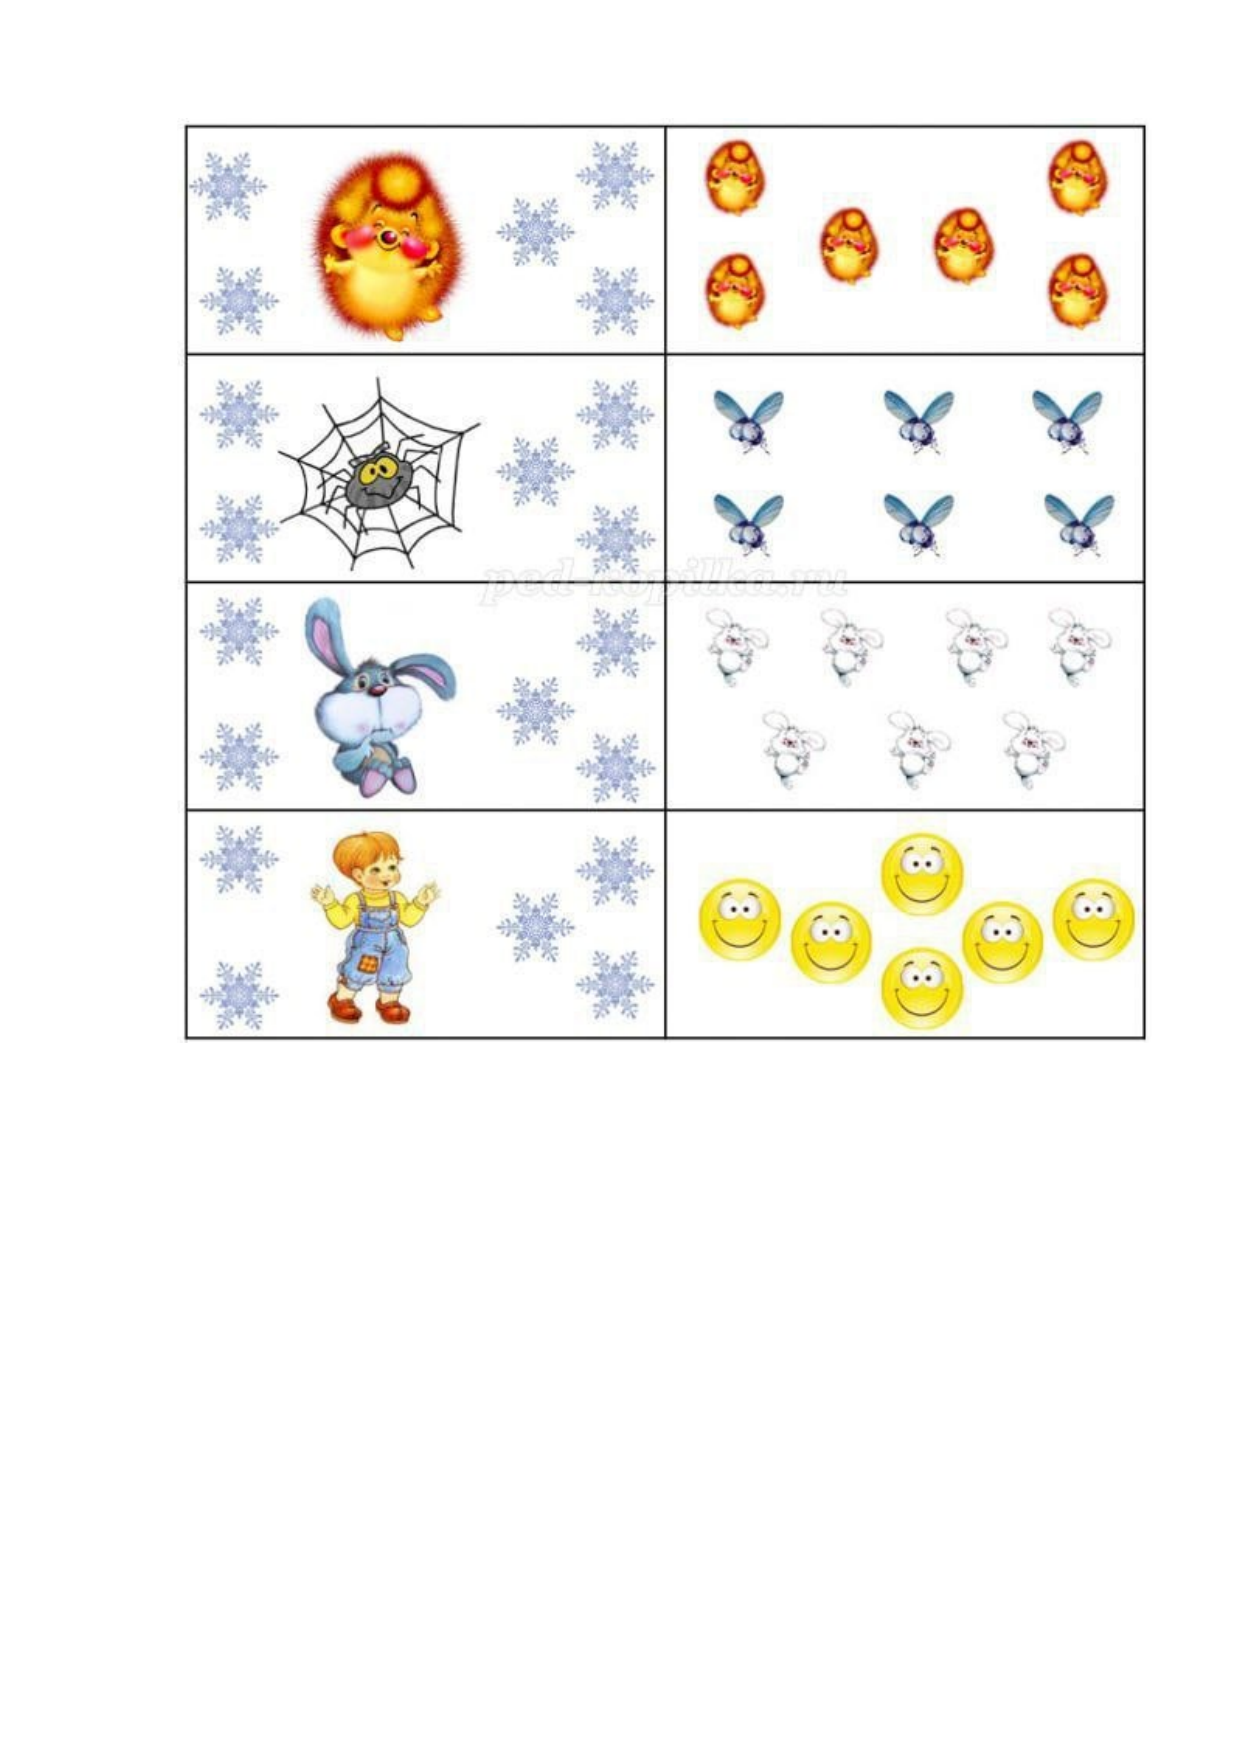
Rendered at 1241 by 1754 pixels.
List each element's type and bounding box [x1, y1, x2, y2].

picture [177, 118, 1152, 1043]
